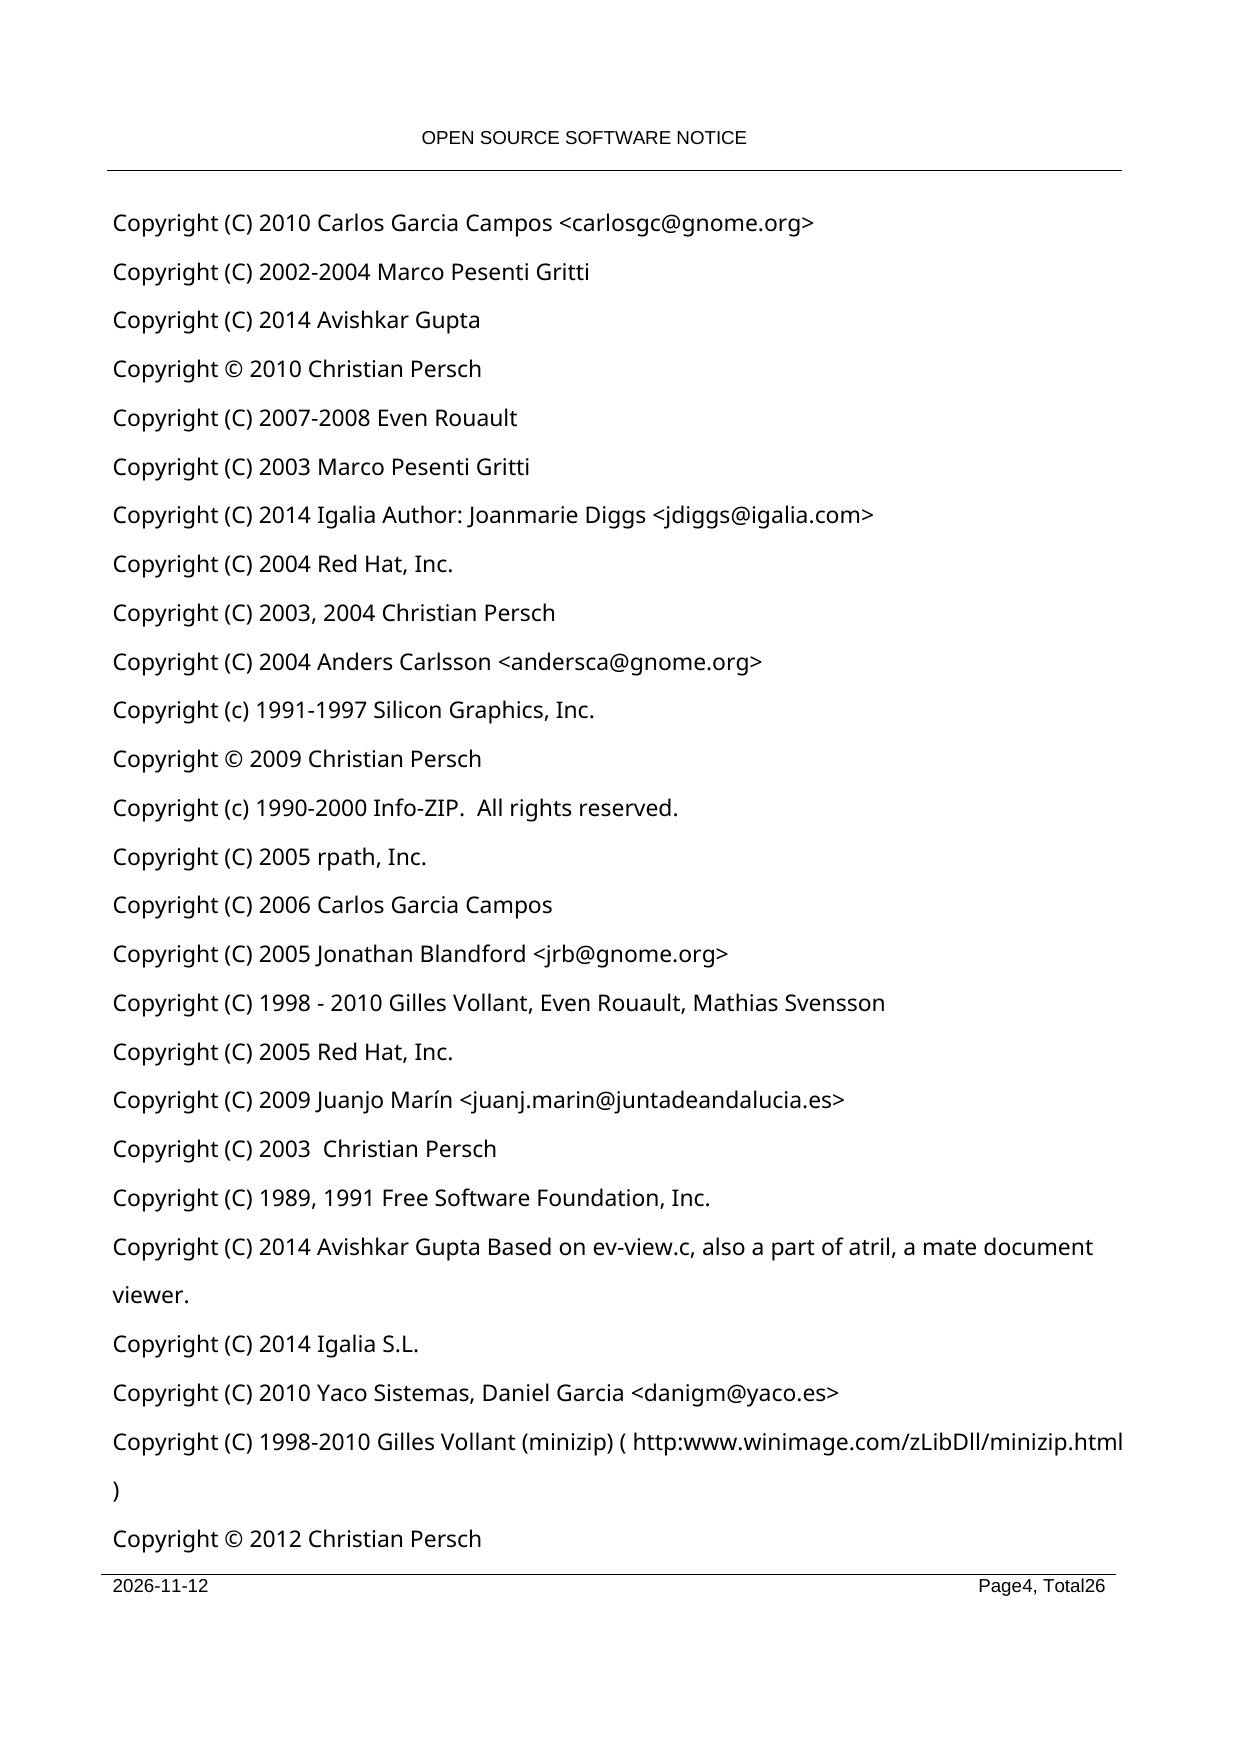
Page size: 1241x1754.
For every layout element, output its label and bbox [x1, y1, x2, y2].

text [112, 206, 1128, 1555]
